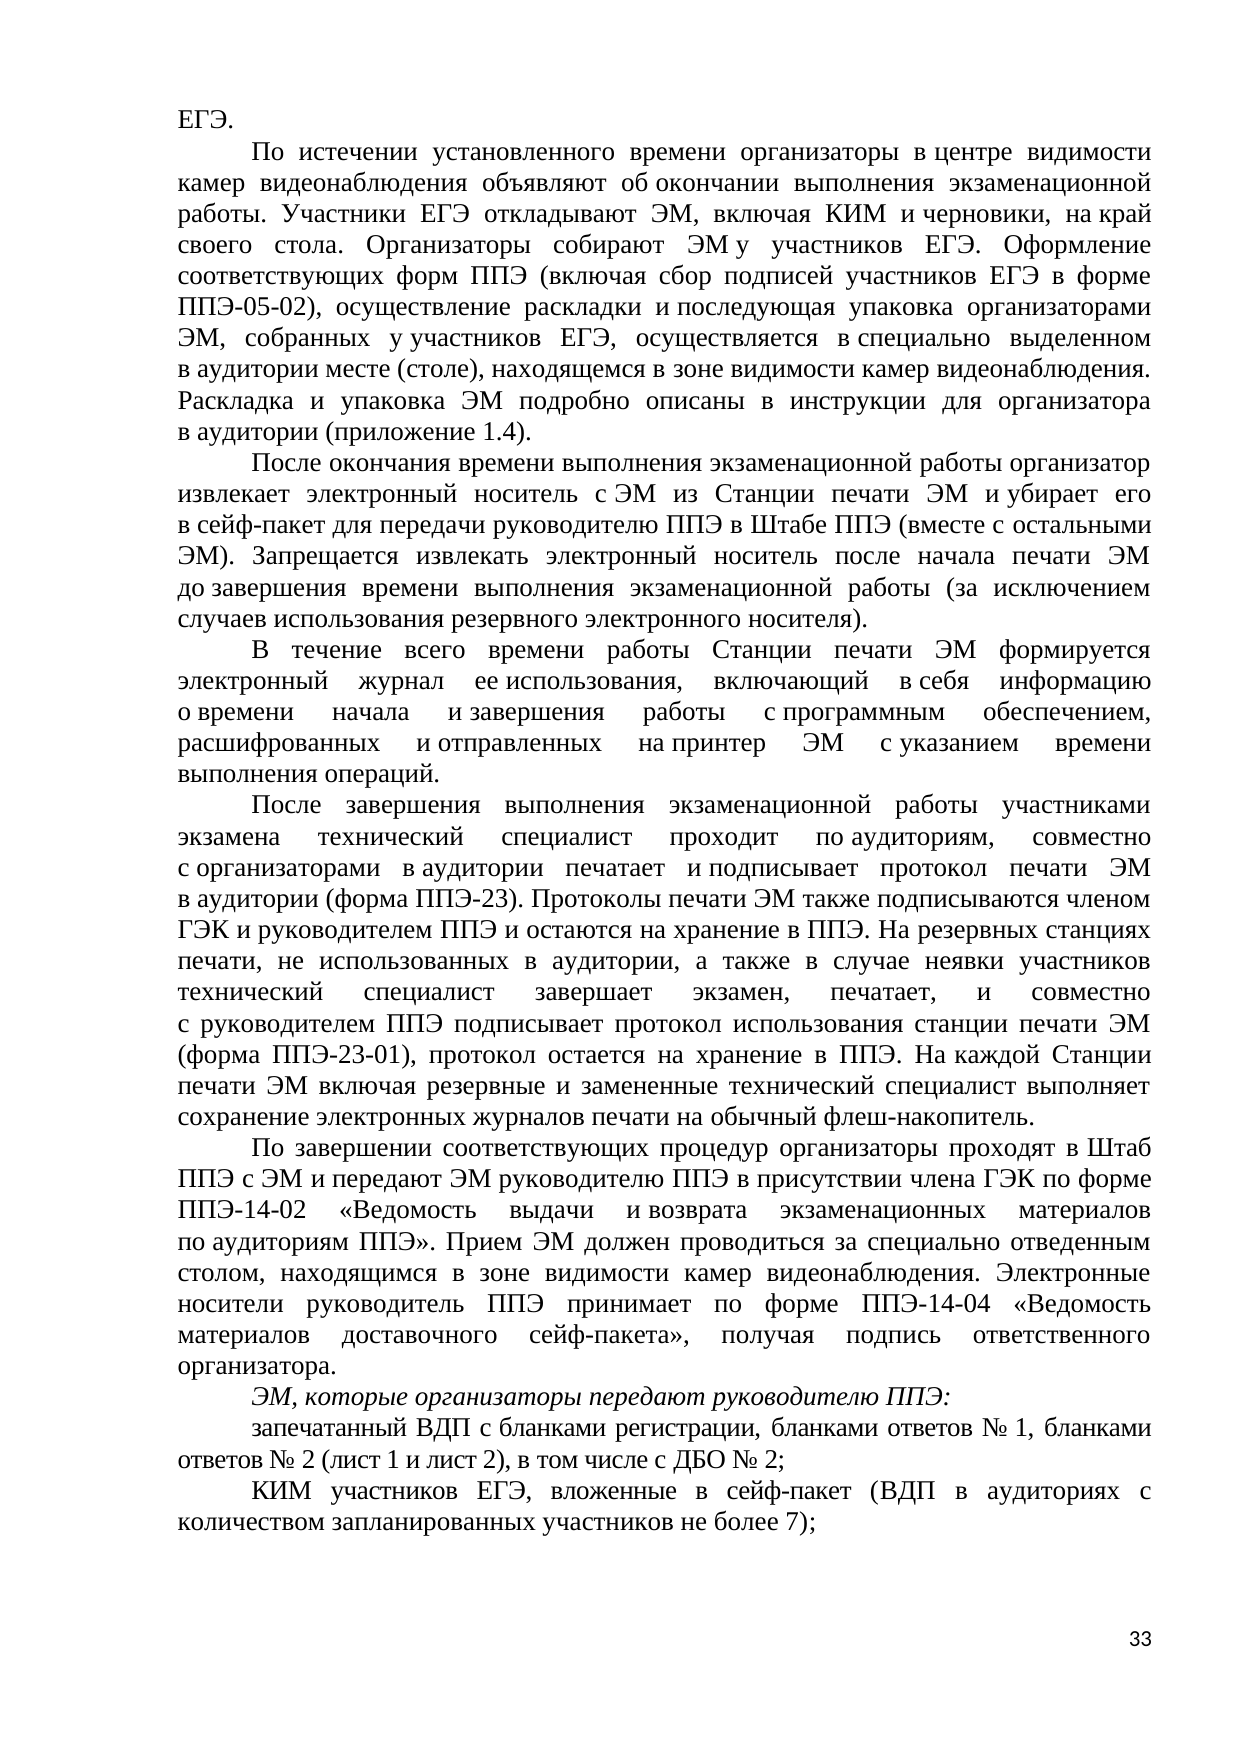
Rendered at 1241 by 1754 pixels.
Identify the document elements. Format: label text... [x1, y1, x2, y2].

text После завершения выполнения экзаменационной работы участниками экзамена технический специалист проходит по аудиториям, совместно с организаторами в аудитории печатает и подписывает протокол печати ЭМ в аудитории (форма ППЭ-23). Протоколы печати ЭМ также подписываются членом ГЭК и руководителем ППЭ и остаются на хранение в ППЭ. На резервных станциях печати, не использованных в аудитории, а также в случае неявки участников технический специалист завершает экзамен, печатает, и совместно с руководителем ППЭ подписывает протокол использования станции печати ЭМ (форма ППЭ-23-01), протокол остается на хранение в ППЭ. На каждой Станции печати ЭМ включая резервные и замененные технический специалист выполняет сохранение электронных журналов печати на обычный флеш-накопитель. [177, 789, 1152, 1131]
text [177, 103, 1152, 134]
text КИМ участников ЕГЭ, вложенные в сейф-пакет (ВДП в аудиториях с количеством запланированных участников не более 7); [177, 1474, 1152, 1536]
text запечатанный ВДП с бланками регистрации, бланками ответов № 1, бланками ответов № 2 (лист 1 и лист 2), в том числе с ДБО № 2; [177, 1412, 1152, 1474]
text По истечении установленного времени организаторы в центре видимости камер видеонаблюдения объявляют об окончании выполнения экзаменационной работы. Участники ЕГЭ откладывают ЭМ, включая КИМ и черновики, на край своего стола. Организаторы собирают ЭМ у участников ЕГЭ. Оформление соответствующих форм ППЭ (включая сбор подписей участников ЕГЭ в форме ППЭ-05-02), осуществление раскладки и последующая упаковка организаторами ЭМ, собранных у участников ЕГЭ, осуществляется в специально выделенном в аудитории месте (столе), находящемся в зоне видимости камер видеонаблюдения. Раскладка и упаковка ЭМ подробно описаны в инструкции для организатора в аудитории (приложение 1.4). [177, 134, 1152, 446]
text После окончания времени выполнения экзаменационной работы организатор извлекает электронный носитель с ЭМ из Станции печати ЭМ и убирает его в сейф-пакет для передачи руководителю ППЭ в Штабе ППЭ (вместе с остальными ЭМ). Запрещается извлекать электронный носитель после начала печати ЭМ до завершения времени выполнения экзаменационной работы (за исключением случаев использования резервного электронного носителя). [177, 446, 1152, 633]
text ЭМ, которые организаторы передают руководителю ППЭ: [177, 1380, 1152, 1412]
text В течение всего времени работы Станции печати ЭМ формируется электронный журнал ее использования, включающий в себя информацию о времени начала и завершения работы с программным обеспечением, расшифрованных и отправленных на принтер ЭМ с указанием времени выполнения операций. [177, 633, 1152, 789]
text По завершении соответствующих процедур организаторы проходят в Штаб ППЭ с ЭМ и передают ЭМ руководителю ППЭ в присутствии члена ГЭК по форме ППЭ-14-02 «Ведомость выдачи и возврата экзаменационных материалов по аудиториям ППЭ». Прием ЭМ должен проводиться за специально отведенным столом, находящимся в зоне видимости камер видеонаблюдения. Электронные носители руководитель ППЭ принимает по форме ППЭ-14-04 «Ведомость материалов доставочного сейф-пакета», получая подпись ответственного организатора. [177, 1131, 1152, 1380]
